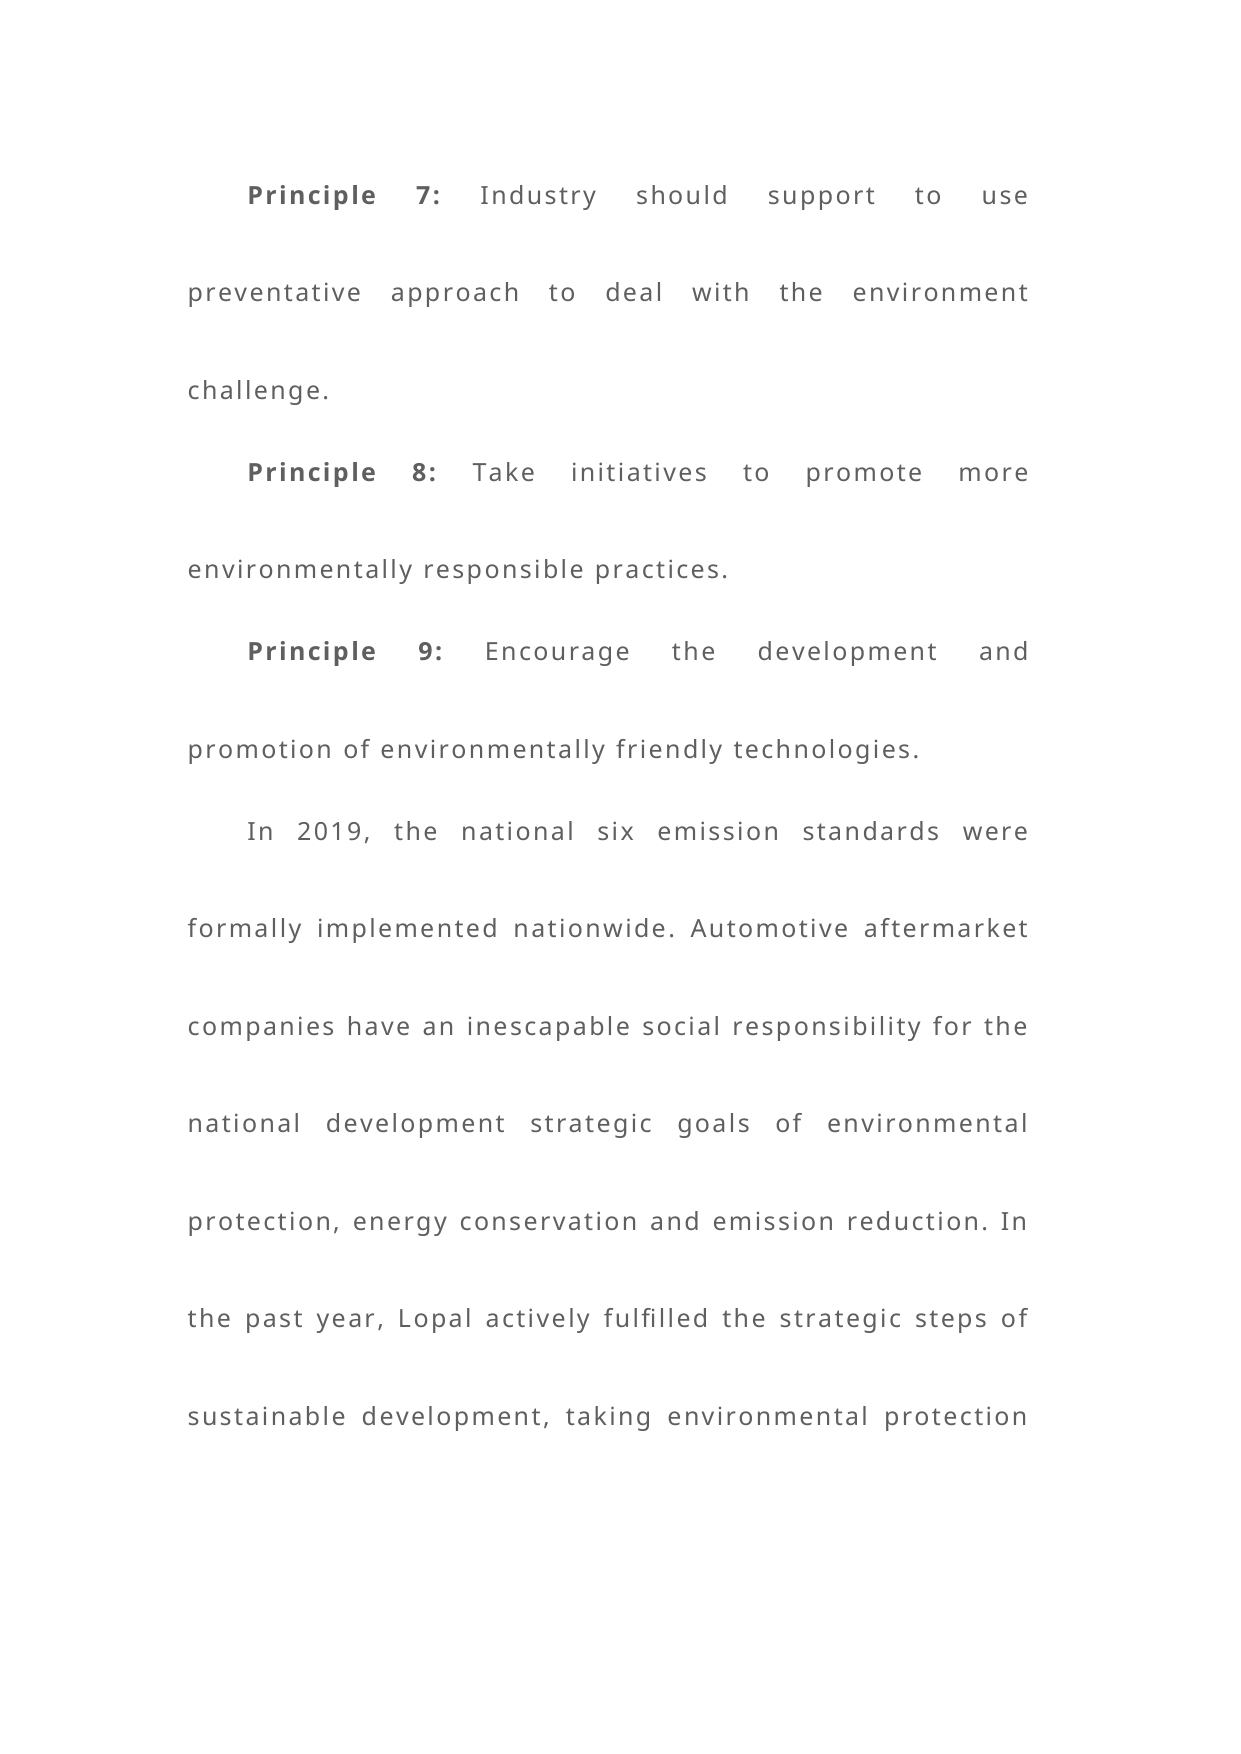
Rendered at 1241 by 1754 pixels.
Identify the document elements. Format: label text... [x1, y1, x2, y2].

text Principle 9: Encourage the development and promotion of environmentally friendly technologies. [187, 618, 1029, 781]
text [187, 798, 1029, 1448]
text Principle 8: Take initiatives to promote more environmentally responsible practices. [187, 439, 1029, 601]
text Principle 7: Industry should support to use preventative approach to deal with the environment challenge. [187, 162, 1029, 422]
